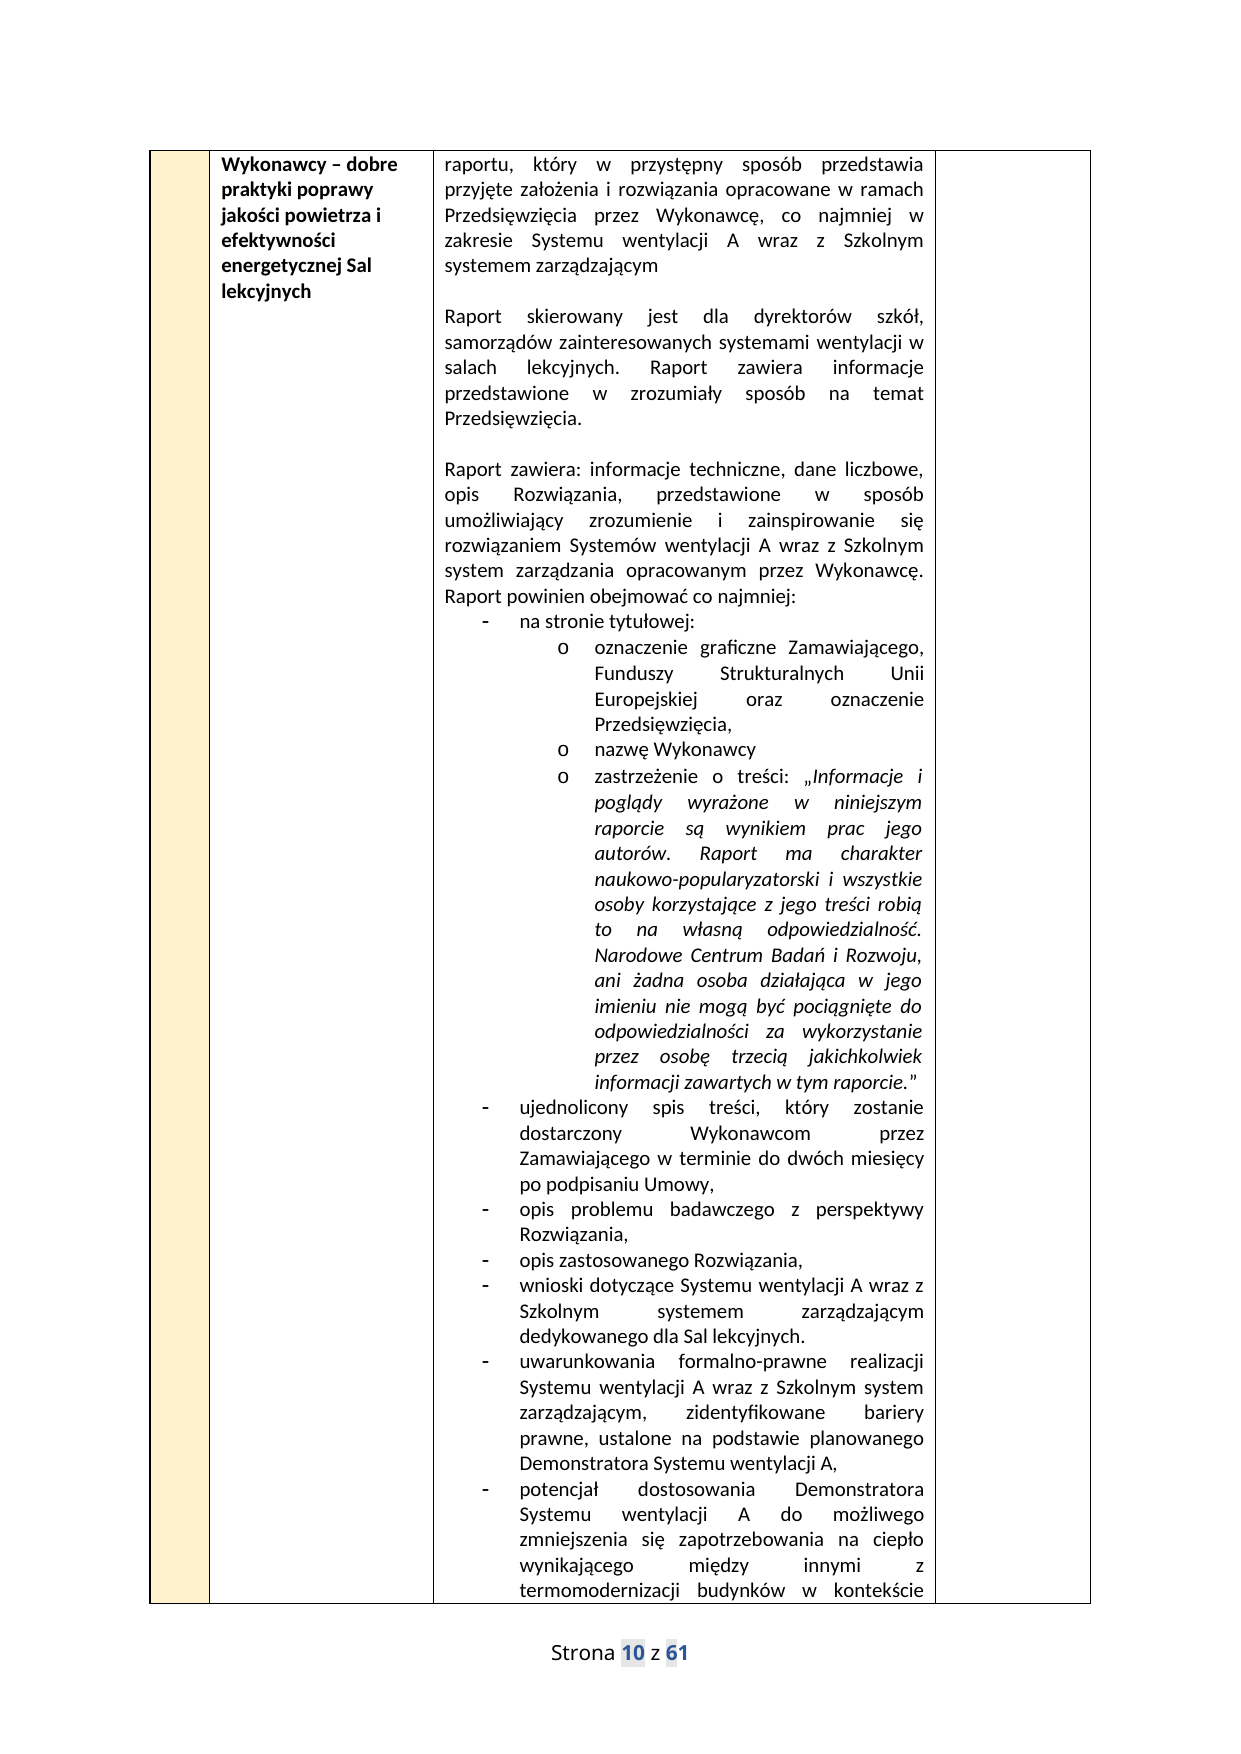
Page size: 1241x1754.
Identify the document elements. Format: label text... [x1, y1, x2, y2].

table_cell [936, 151, 1090, 1603]
table_cell 5. [151, 151, 209, 1603]
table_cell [434, 151, 935, 1603]
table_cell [210, 151, 433, 1603]
